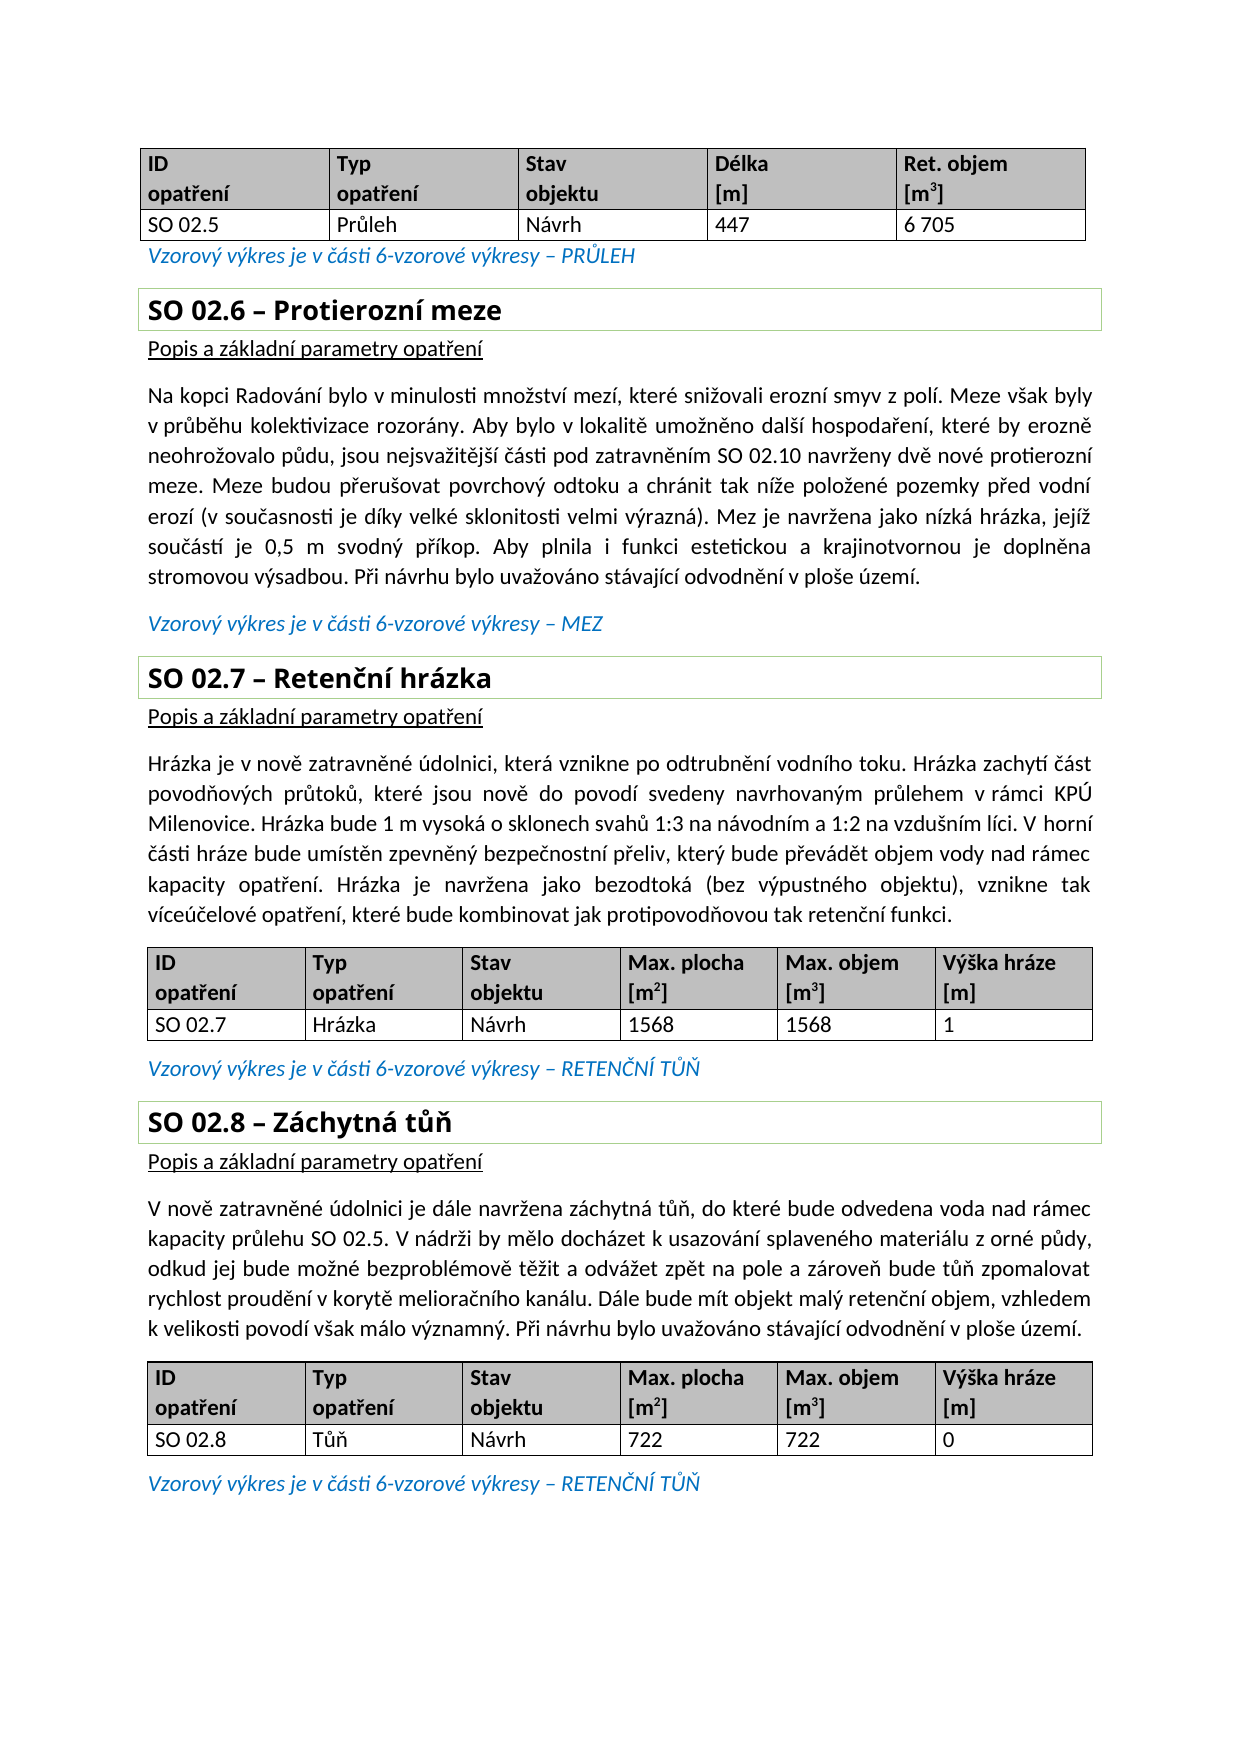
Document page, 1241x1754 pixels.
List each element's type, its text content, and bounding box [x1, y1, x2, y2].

text Vzorový výkres je v části 6-vzorové výkresy – RETENČNÍ TŮŇ [148, 1054, 1093, 1082]
table_header ID opatření [141, 149, 329, 209]
text Popis a základní parametry opatření [148, 702, 1093, 730]
table_cell Tůň [306, 1425, 462, 1455]
table_cell 1568 [778, 1010, 935, 1040]
table_cell 6 705 [897, 210, 1085, 240]
table_cell SO 02.5 [141, 210, 329, 240]
text Vzorový výkres je v části 6-vzorové výkresy – RETENČNÍ TŮŇ [148, 1469, 1093, 1497]
table_header Stav objektu [519, 149, 707, 209]
table_header ID opatření [148, 948, 305, 1009]
table_header Max. plocha [m2] [621, 1363, 777, 1424]
table_header Výška hráze [m] [936, 948, 1092, 1009]
table_header Výška hráze [m] [936, 1363, 1092, 1424]
table_cell 447 [708, 210, 896, 240]
table_cell Návrh [463, 1425, 620, 1455]
table_header Typ opatření [306, 1363, 462, 1424]
text Vzorový výkres je v části 6-vzorové výkresy – MEZ [148, 609, 1093, 637]
table_cell Průleh [330, 210, 518, 240]
table_header Max. objem [m3] [778, 948, 935, 1009]
text Popis a základní parametry opatření [148, 334, 1093, 362]
text V nově zatravněné údolnici je dále navržena záchytná tůň, do které bude odvedena voda nad rámec kapacity průlehu SO 02.5. V nádrži by mělo docházet k usazování splaveného materiálu z orné půdy, odkud jej bude možné bezproblémově těžit a odvážet zpět na pole a zároveň bude tůň zpomalovat rychlost proudění v korytě melioračního kanálu. Dále bude mít objekt malý retenční objem, vzhledem k velikosti povodí však málo významný. Při návrhu bylo uvažováno stávající odvodnění v ploše území. [148, 1194, 1093, 1343]
subtitle SO 02.8 – Záchytná tůň [139, 1102, 1101, 1143]
table_cell Hrázka [306, 1010, 462, 1040]
text Hrázka je v nově zatravněné údolnici, která vznikne po odtrubnění vodního toku. Hrázka zachytí část povodňových průtoků, které jsou nově do povodí svedeny navrhovaným průlehem v rámci KPÚ Milenovice. Hrázka bude 1 m vysoká o sklonech svahů 1:3 na návodním a 1:2 na vzdušním líci. V horní části hráze bude umístěn zpevněný bezpečnostní přeliv, který bude převádět objem vody nad rámec kapacity opatření. Hrázka je navržena jako bezodtoká (bez výpustného objektu), vznikne tak víceúčelové opatření, které bude kombinovat jak protipovodňovou tak retenční funkci. [148, 749, 1093, 928]
table_cell 0 [936, 1425, 1092, 1455]
table_cell 722 [621, 1425, 777, 1455]
text Popis a základní parametry opatření [148, 1147, 1093, 1175]
table_header Stav objektu [463, 948, 620, 1009]
text Vzorový výkres je v části 6-vzorové výkresy – PRŮLEH [148, 241, 1093, 269]
table_header Ret. objem [m3] [897, 149, 1085, 209]
table_cell 722 [778, 1425, 935, 1455]
table_cell SO 02.8 [148, 1425, 305, 1455]
subtitle SO 02.6 – Protierozní meze [139, 289, 1101, 330]
table_header Max. objem [m3] [778, 1363, 935, 1424]
table_cell Návrh [519, 210, 707, 240]
table_header Max. plocha [m2] [621, 948, 777, 1009]
table_cell Návrh [463, 1010, 620, 1040]
table_cell 1 [936, 1010, 1092, 1040]
text Na kopci Radování bylo v minulosti množství mezí, které snižovali erozní smyv z polí. Meze však byly v průběhu kolektivizace rozorány. Aby bylo v lokalitě umožněno další hospodaření, které by erozně neohrožovalo půdu, jsou nejsvažitější části pod zatravněním SO 02.10 navrženy dvě nové protierozní meze. Meze budou přerušovat povrchový odtoku a chránit tak níže položené pozemky před vodní erozí (v současnosti je díky velké sklonitosti velmi výrazná). Mez je navržena jako nízká hrázka, jejíž součástí je 0,5 m svodný příkop. Aby plnila i funkci estetickou a krajinotvornou je doplněna stromovou výsadbou. Při návrhu bylo uvažováno stávající odvodnění v ploše území. [148, 381, 1093, 590]
table_header Délka [m] [708, 149, 896, 209]
table_header ID opatření [148, 1363, 305, 1424]
table_header Typ opatření [306, 948, 462, 1009]
table_header Typ opatření [330, 149, 518, 209]
subtitle SO 02.7 – Retenční hrázka [139, 657, 1101, 698]
table_header Stav objektu [463, 1363, 620, 1424]
table_cell 1568 [621, 1010, 777, 1040]
table_cell SO 02.7 [148, 1010, 305, 1040]
